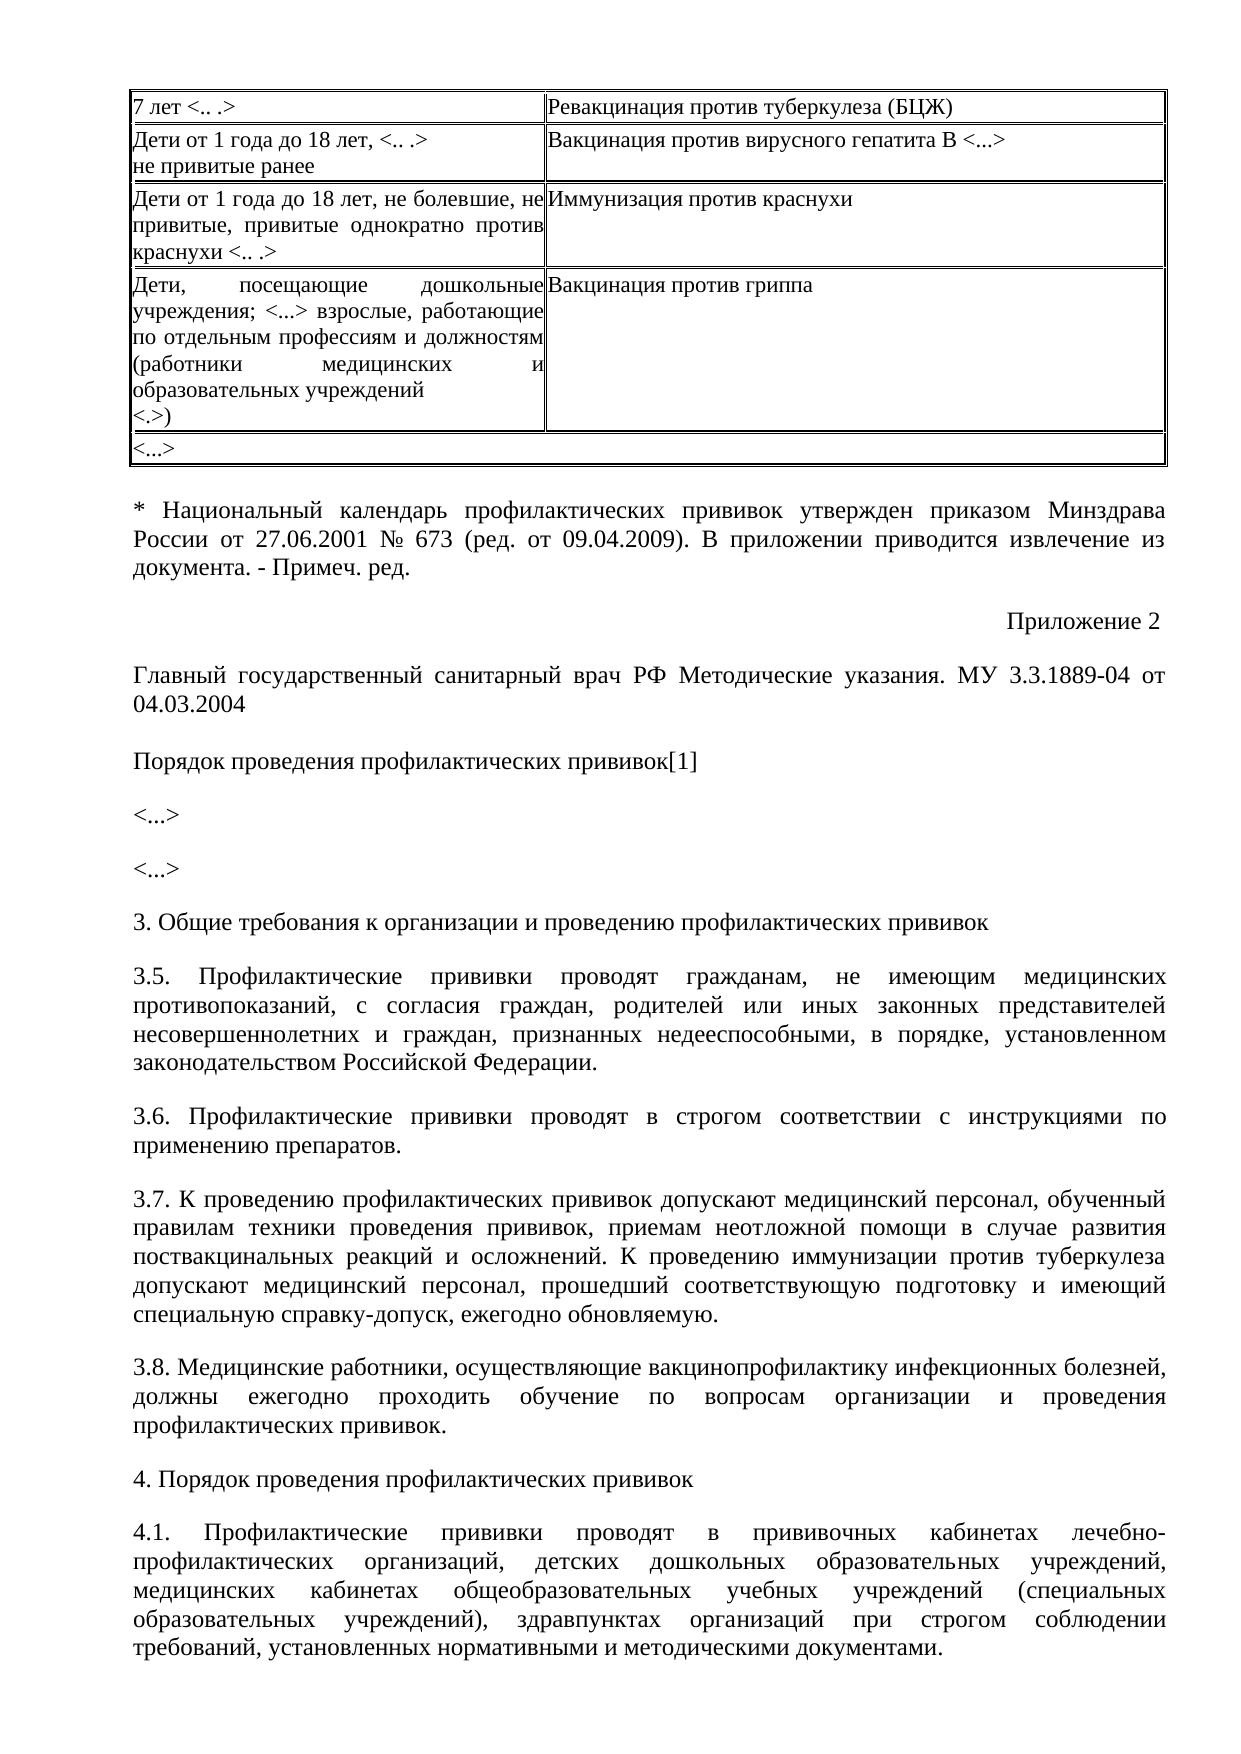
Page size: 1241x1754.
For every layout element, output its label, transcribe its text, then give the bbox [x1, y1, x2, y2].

text 4.1. Профилактические прививки проводят в прививочных кабинетах лечебно-профилактических организаций, детских дошкольных образовательных учреждений, медицинских кабинетах общеобразовательных учебных учреждений (специальных образовательных учреждений), здравпунктах организаций при строгом соблюдении требований, установленных нормативными и методическими документами. [133, 1517, 1167, 1661]
text 3.6. Профилактические прививки проводят в строгом соответствии с инструкциями по применению препаратов. [133, 1101, 1167, 1159]
text <...> [133, 800, 1167, 829]
table_cell Дети, посещающие дошкольные учреждения; <...> взрослые, работающие по отдельным профессиям и должностям (работники медицинских и образовательных учреждений <.>) [131, 266, 546, 430]
table_cell Вакцинация против вирусного гепатита B <...> [547, 121, 1165, 180]
text 3.8. Медицинские работники, осуществляющие вакцинопрофилактику инфекционных болезней, должны ежегодно проходить обучение по вопросам организации и проведения профилактических прививок. [133, 1352, 1167, 1439]
text * Национальный календарь профилактических прививок утвержден приказом Минздрава России от 27.06.2001 № 673 (ред. от 09.04.2009). В приложении приводится извлечение из документа. - Примеч. ред. [133, 467, 1167, 581]
table_cell Дети от 1 года до 18 лет, не болевшие, не привитые, привитые однократно против краснухи <.. .> [132, 180, 544, 266]
text Главный государственный санитарный врач РФ Методические указания. МУ 3.3.1889-04 от 04.03.2004 Порядок проведения профилактических прививок[1] [133, 660, 1167, 775]
text 3.7. К проведению профилактических прививок допускают медицинский персонал, обученный правилам техники проведения прививок, приемам неотложной помощи в случае развития поствакцинальных реакций и осложнений. К проведению иммунизации против туберкулеза допускают медицинский персонал, прошедший соответствующую подготовку и имеющий специальную справку-допуск, ежегодно обновляемую. [133, 1184, 1167, 1327]
table_cell Иммунизация против краснухи [547, 180, 1165, 266]
text <...> [133, 854, 1167, 882]
text Приложение 2 [133, 606, 1167, 635]
table_cell <...> [132, 430, 1165, 463]
text 3.5. Профилактические прививки проводят гражданам, не имеющим медицинских противопоказаний, с согласия граждан, родителей или иных законных представителей несовершеннолетних и граждан, признанных недееспособными, в порядке, установленном законодательством Российской Федерации. [133, 961, 1167, 1076]
table_cell Дети от 1 года до 18 лет, <.. .> не привитые ранее [132, 121, 544, 180]
text 4. Порядок проведения профилактических прививок [133, 1464, 1167, 1492]
text 3. Общие требования к организации и проведению профилактических прививок [133, 907, 1167, 936]
table_cell 7 лет <.. .> [132, 92, 546, 121]
table_cell Ревакцинация против туберкулеза (БЦЖ) [546, 92, 1164, 121]
table_cell Вакцинация против гриппа [546, 266, 1166, 430]
